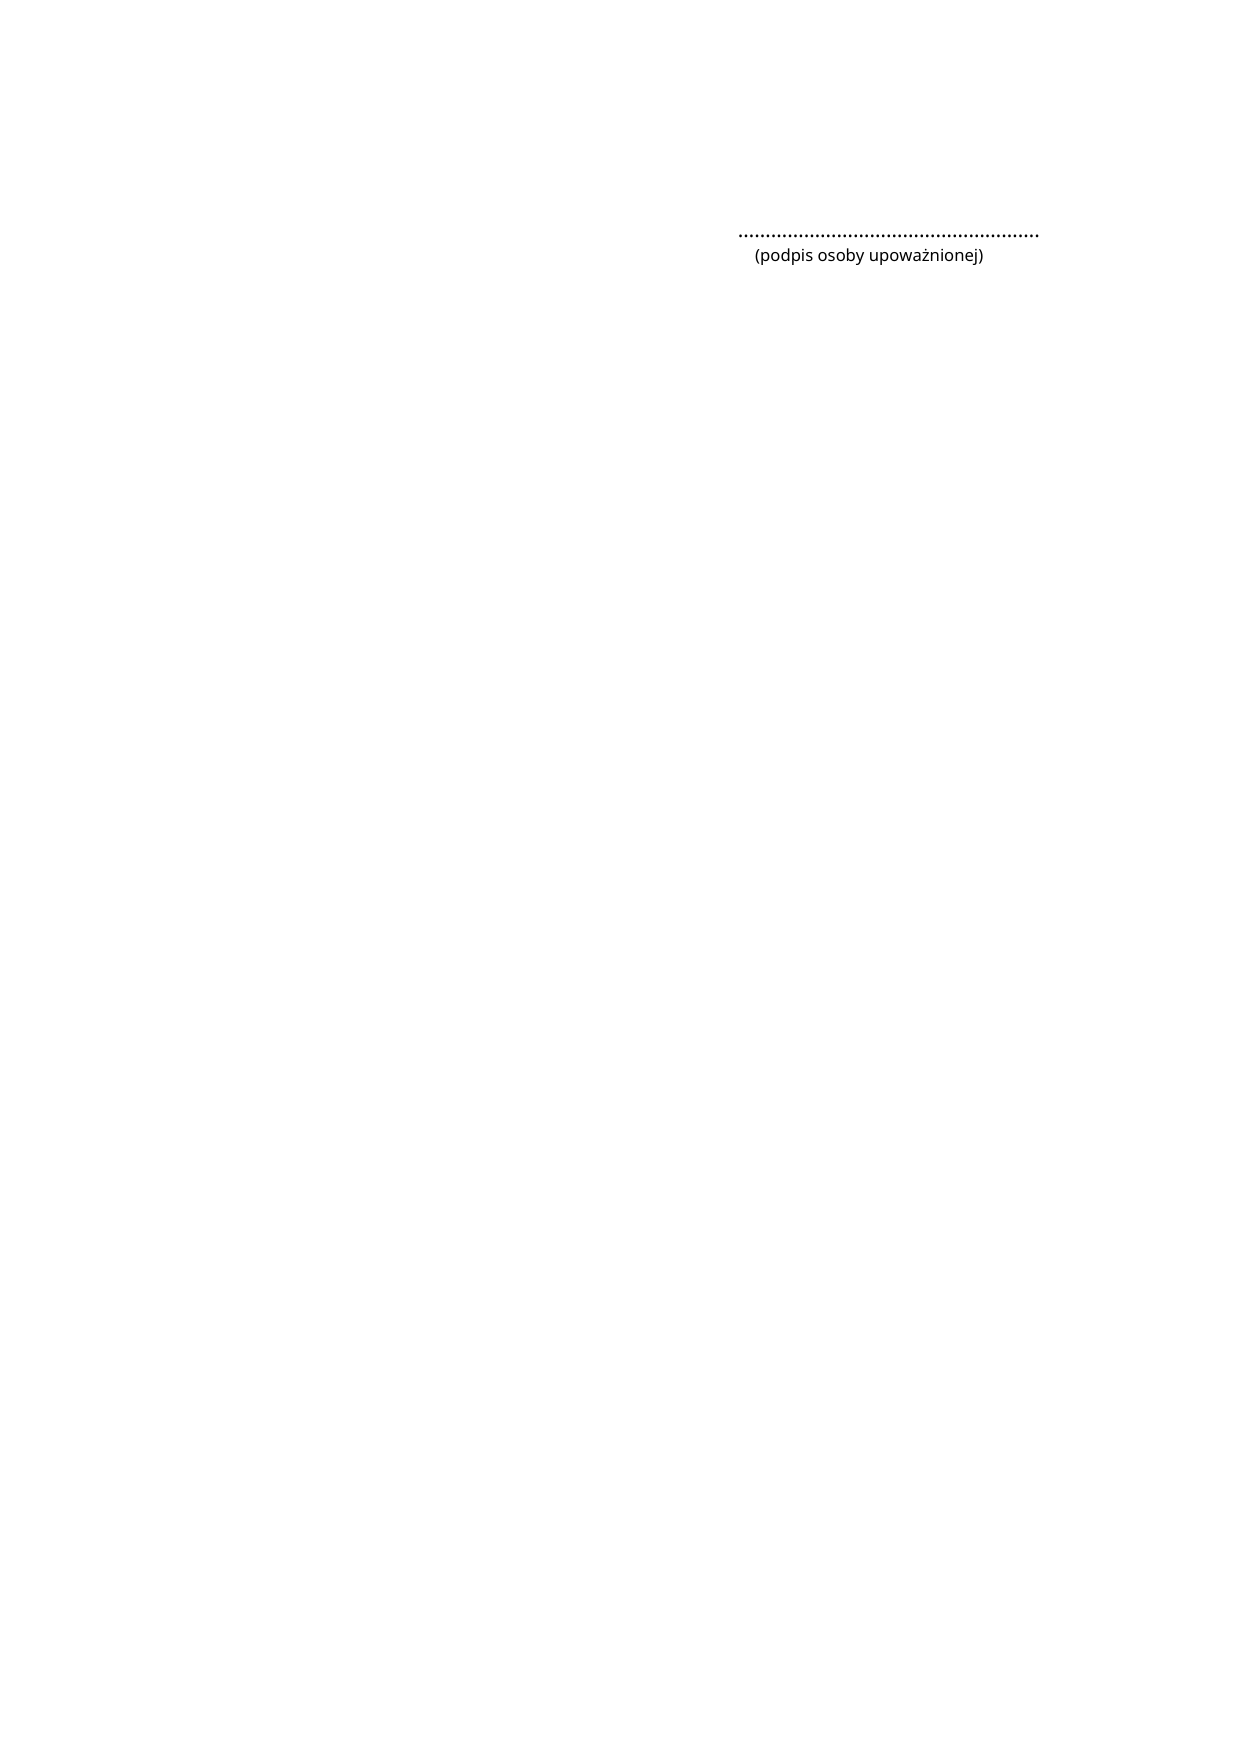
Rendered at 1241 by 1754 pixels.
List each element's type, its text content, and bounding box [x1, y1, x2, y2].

text (podpis osoby upoważnionej) [148, 244, 1093, 267]
text ………………………………………………. [664, 216, 1093, 244]
